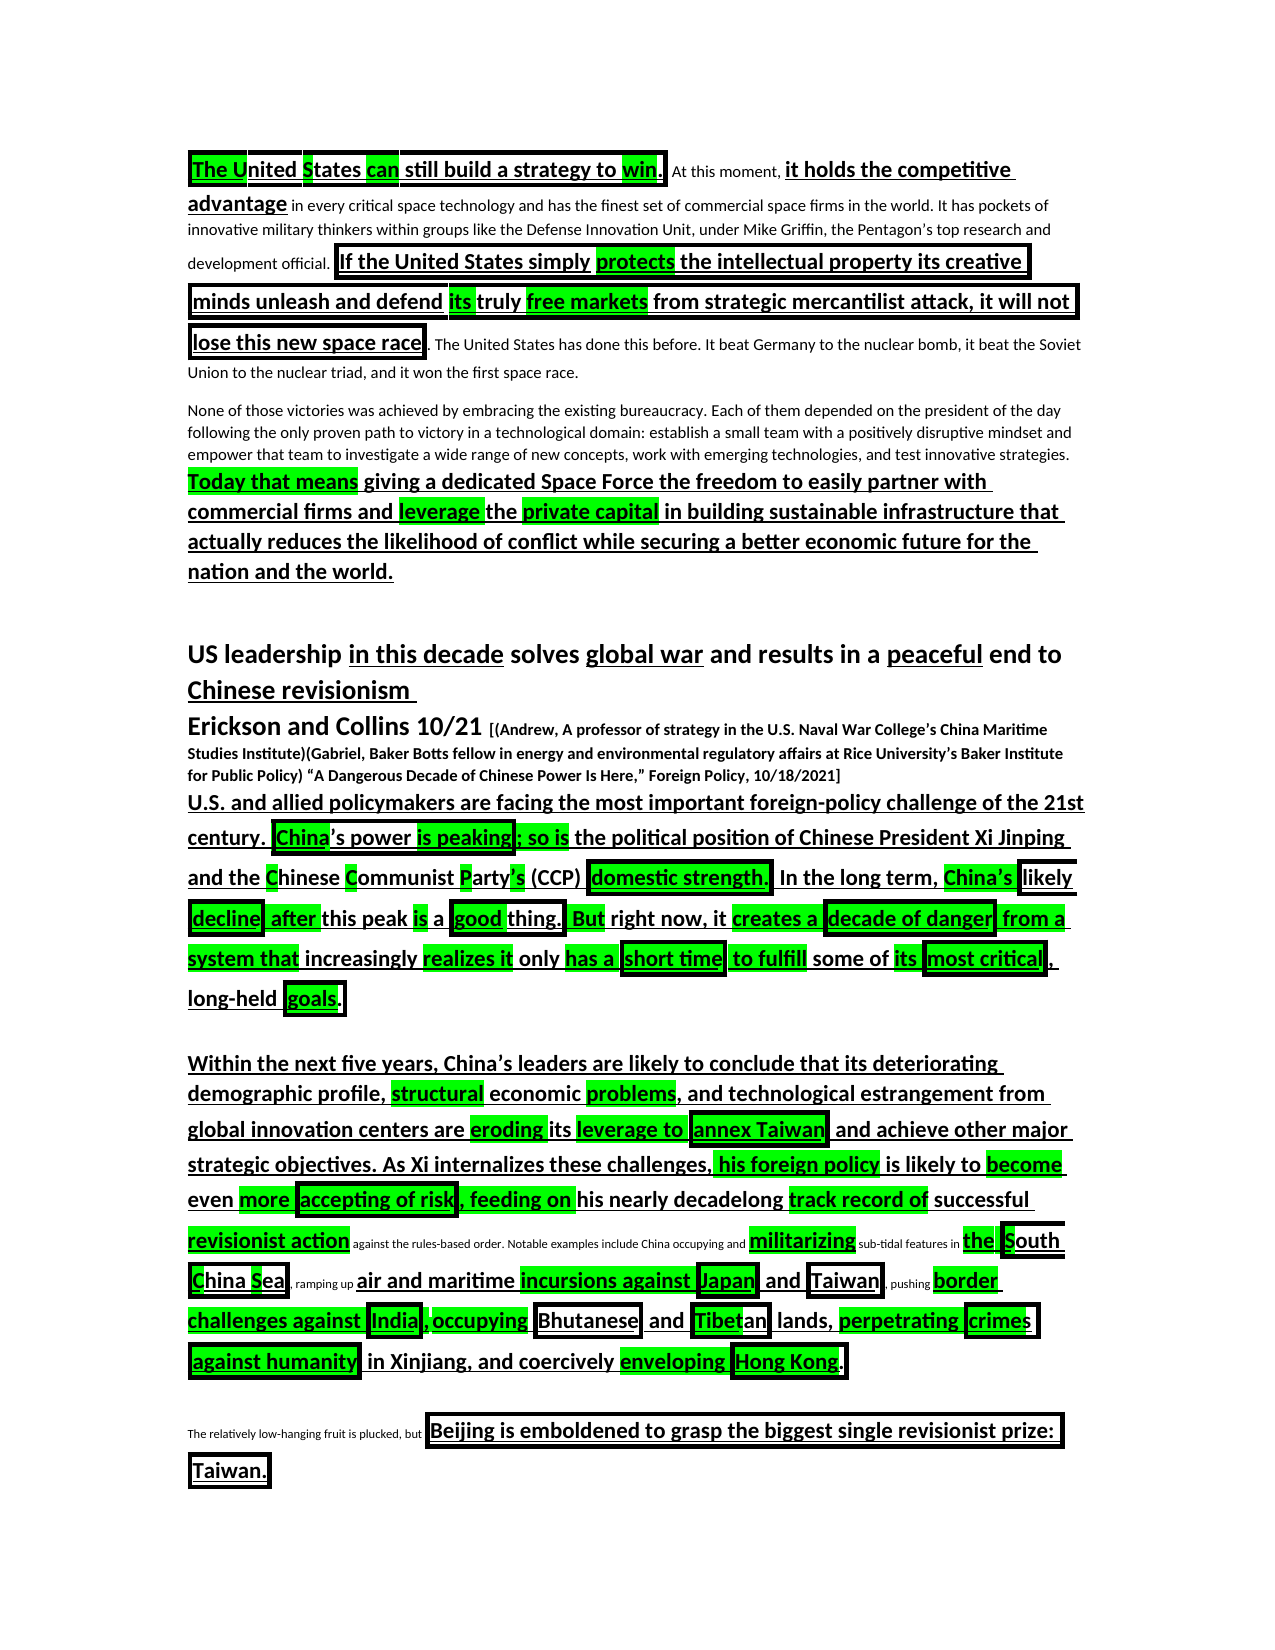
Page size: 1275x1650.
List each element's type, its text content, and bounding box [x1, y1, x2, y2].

text The United States can still build a strategy to win. At this moment, it holds the competitive advantage in every critical space technology and has the finest set of commercial space firms in the world. It has pockets of innovative military thinkers within groups like the Defense Innovation Unit, under Mike Griffin, the Pentagon’s top research and development official. If the United States simply protects the intellectual property its creative minds unleash and defend its truly free markets from strategic mercantilist attack, it will not lose this new space race. The United States has done this before. It beat Germany to the nuclear bomb, it beat the Soviet Union to the nuclear triad, and it won the first space race. [187, 150, 1087, 382]
text Within the next five years, China’s leaders are likely to conclude that its deteriorating demographic profile, structural economic problems, and technological estrangement from global innovation centers are eroding its leverage to annex Taiwan and achieve other major strategic objectives. As Xi internalizes these challenges, his foreign policy is likely to become even more accepting of risk, feeding on his nearly decadelong track record of successful revisionist action against the rules-based order. Notable examples include China occupying and militarizing sub-tidal features in the South China Sea, ramping up air and maritime incursions against Japan and Taiwan, pushing border challenges against India, occupying Bhutanese and Tibetan lands, perpetrating crimes against humanity in Xinjiang, and coercively enveloping Hong Kong. [187, 1049, 1087, 1379]
text The relatively low-hanging fruit is plucked, but Beijing is emboldened to grasp the biggest single revisionist prize: Taiwan. [187, 1412, 1087, 1489]
subtitle US leadership in this decade solves global war and results in a peaceful end to Chinese revisionism Erickson and Collins 10/21 [(Andrew, A professor of strategy in the U.S. Naval War College’s China Maritime Studies Institute)(Gabriel, Baker Botts fellow in energy and environmental regulatory affairs at Rice University’s Baker Institute for Public Policy) “A Dangerous Decade of Chinese Power Is Here,” Foreign Policy, 10/18/2021] U.S. and allied policymakers are facing the most important foreign-policy challenge of the 21st century. China’s power is peaking; so is the political position of Chinese President Xi Jinping and the Chinese Communist Party’s (CCP) domestic strength. In the long term, China’s likely decline after this peak is a good thing. But right now, it creates a decade of danger from a system that increasingly realizes it only has a short time to fulfill some of its most critical, long-held goals. [187, 637, 1087, 1017]
text None of those victories was achieved by embracing the existing bureaucracy. Each of them depended on the president of the day following the only proven path to victory in a technological domain: establish a small team with a positively disruptive mindset and empower that team to investigate a wide range of new concepts, work with emerging technologies, and test innovative strategies. Today that means giving a dedicated Space Force the freedom to easily partner with commercial firms and leverage the private capital in building sustainable infrastructure that actually reduces the likelihood of conflict while securing a better economic future for the nation and the world. [187, 401, 1087, 585]
